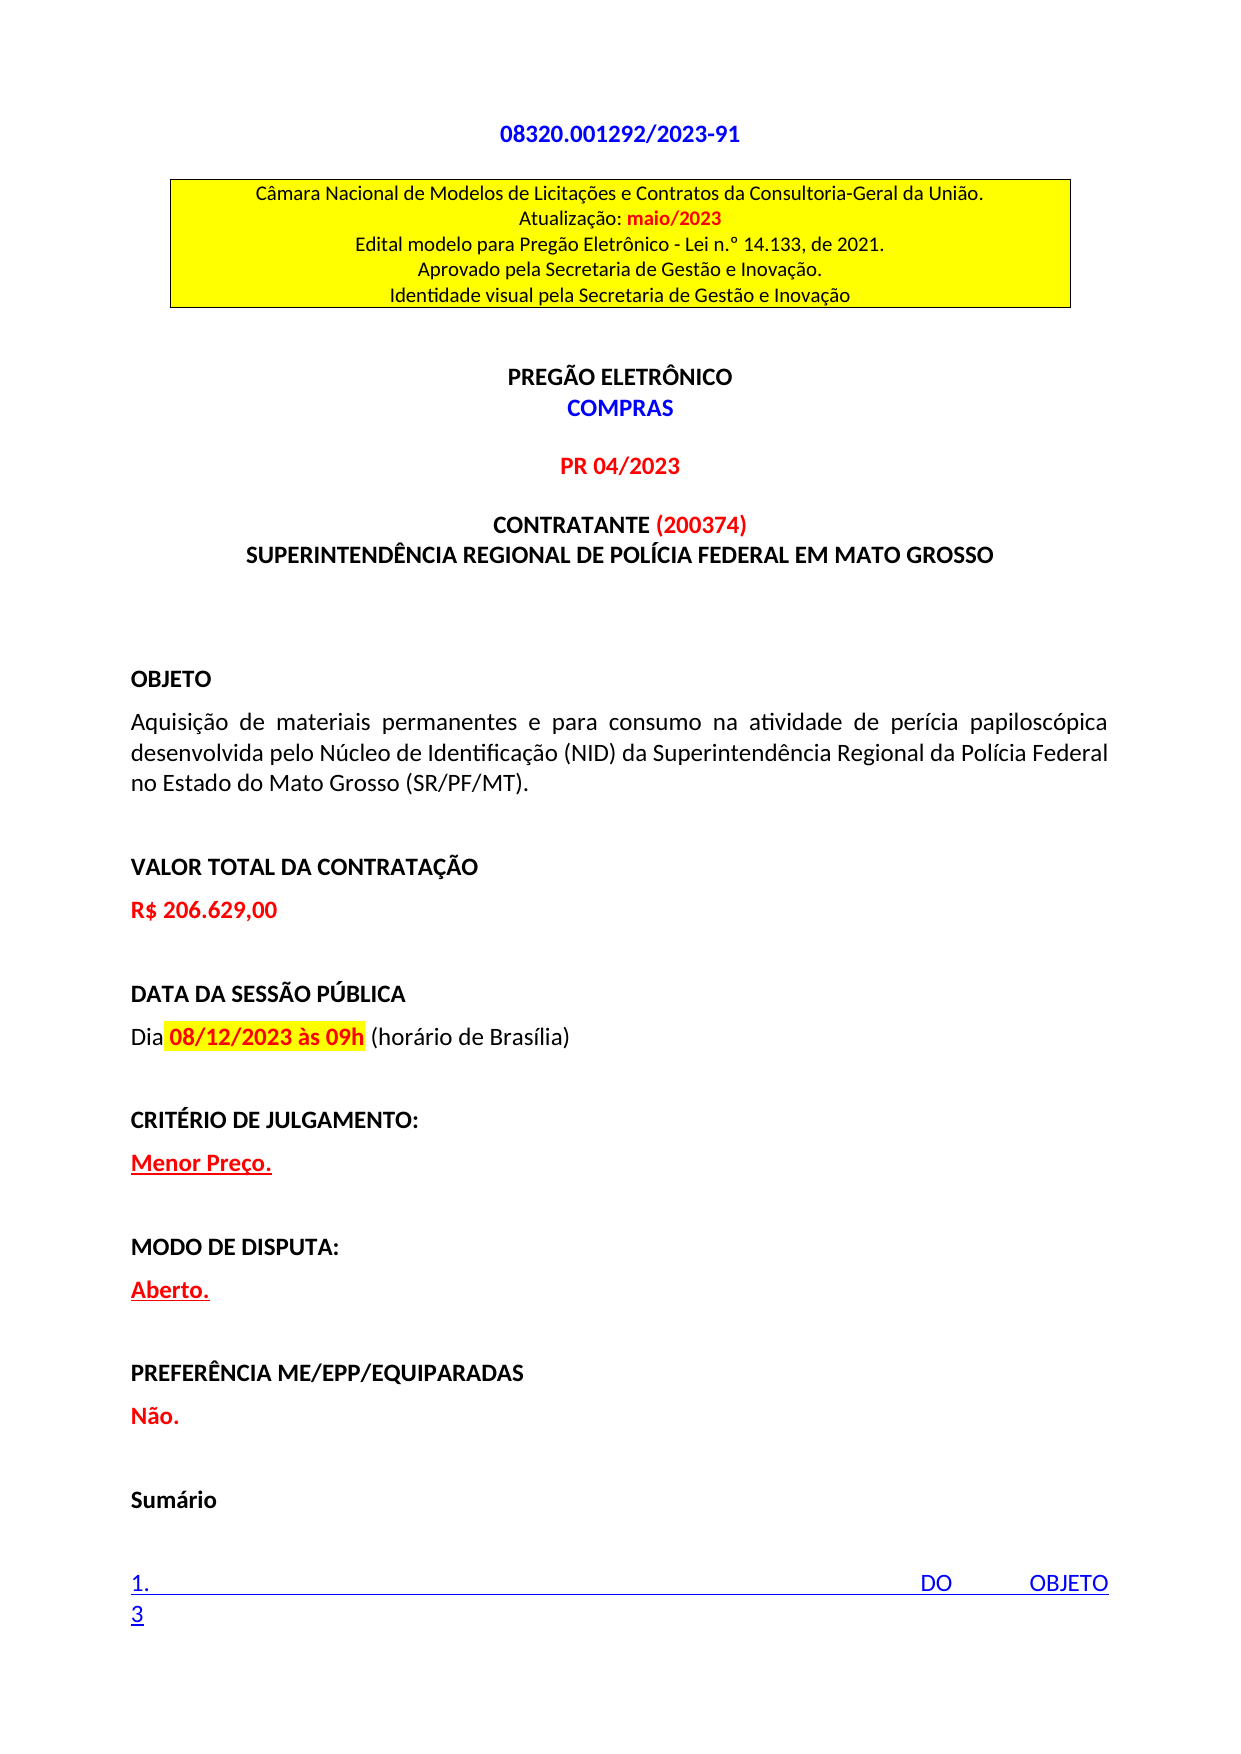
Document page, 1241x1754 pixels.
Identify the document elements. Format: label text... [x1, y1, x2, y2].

text CRITÉRIO DE JULGAMENTO: [131, 1104, 1109, 1135]
text COMPRAS [124, 392, 1116, 422]
text R$ 206.629,00 [131, 894, 1109, 925]
text VALOR TOTAL DA CONTRATAÇÃO [131, 851, 1109, 882]
text 1. DO OBJETO 3 [131, 1567, 1109, 1594]
text MODO DE DISPUTA: [131, 1231, 1109, 1261]
text SUPERINTENDÊNCIA REGIONAL DE POLÍCIA FEDERAL EM MATO GROSSO [124, 539, 1116, 570]
text Sumário [131, 1484, 1109, 1514]
text Aberto. [131, 1274, 1109, 1304]
text CONTRATANTE (200374) [124, 509, 1116, 539]
text Menor Preço. [131, 1147, 1109, 1178]
text PREGÃO ELETRÔNICO [124, 361, 1116, 392]
text OBJETO [131, 663, 1109, 694]
text Dia 08/12/2023 às 09h (horário de Brasília) [365, 1021, 1109, 1051]
text DATA DA SESSÃO PÚBLICA [131, 978, 1109, 1008]
text 08320.001292/2023-91 [124, 118, 1116, 149]
text PR 04/2023 [124, 450, 1116, 481]
text Aquisição de materiais permanentes e para consumo na atividade de perícia papiloscópica desenvolvida pelo Núcleo de Identificação (NID) da Superintendência Regional da Polícia Federal no Estado do Mato Grosso (SR/PF/MT). [131, 707, 1109, 798]
table_header Câmara Nacional de Modelos de Licitações e Contratos da Consultoria-Geral da União. Atualização: maio/2023 Edital modelo para Pregão Eletrônico - Lei n.º 14.133, de 2021. Aprovado pela Secretaria de Gestão e Inovação. Identidade visual pela Secretaria de Gestão e Inovação [171, 180, 1070, 307]
text PREFERÊNCIA ME/EPP/EQUIPARADAS [131, 1357, 1109, 1388]
text 1. DO OBJETO 3 [131, 1595, 1109, 1628]
text Não. [131, 1400, 1109, 1431]
